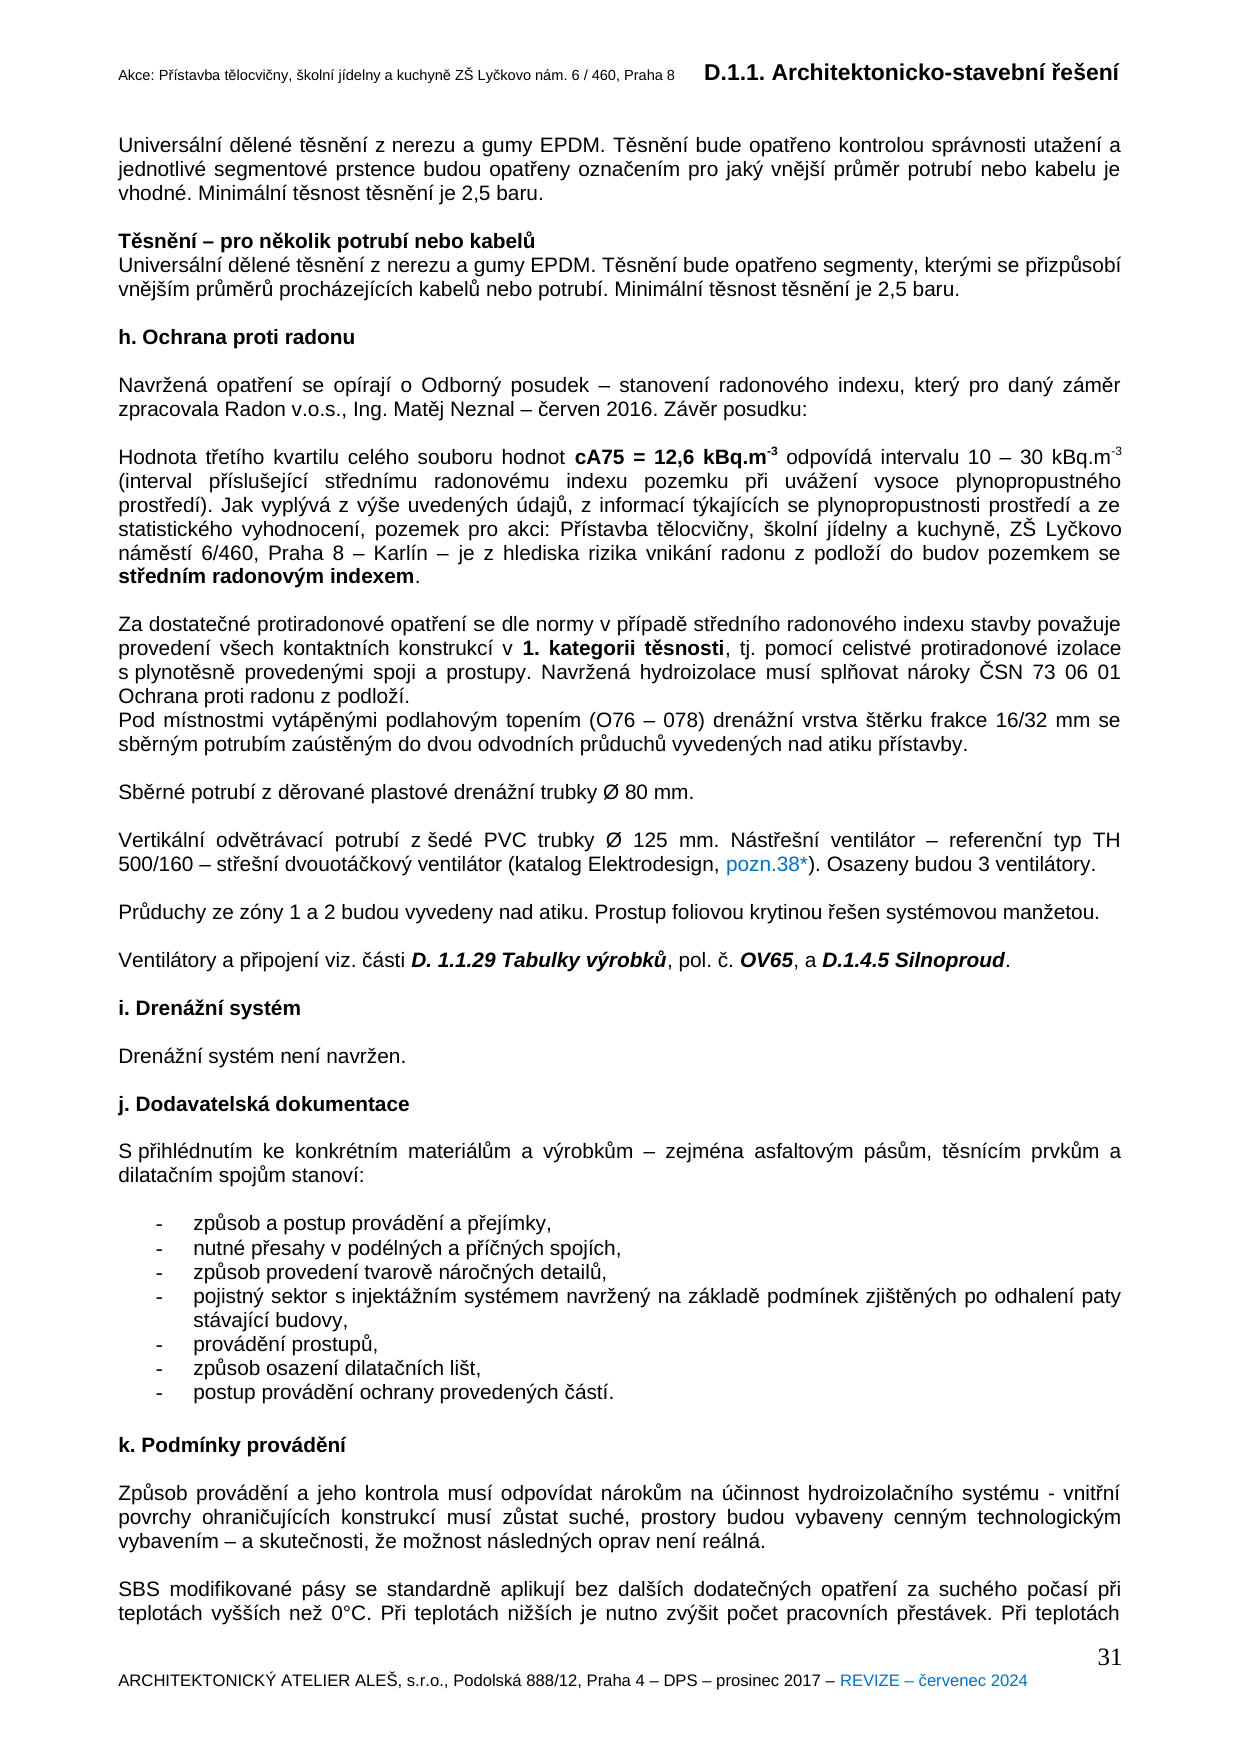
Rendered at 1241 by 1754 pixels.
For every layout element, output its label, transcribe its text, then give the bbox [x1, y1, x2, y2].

text Hodnota třetího kvartilu celého souboru hodnot cA75 = 12,6 kBq.m-3 odpovídá intervalu 10 – 30 kBq.m-3 (interval příslušející střednímu radonovému indexu pozemku při uvážení vysoce plynopropustného prostředí). Jak vyplývá z výše uvedených údajů, z informací týkajících se plynopropustnosti prostředí a ze statistického vyhodnocení, pozemek pro akci: Přístavba tělocvičny, školní jídelny a kuchyně, ZŠ Lyčkovo náměstí 6/460, Praha 8 – Karlín – je z hlediska rizika vnikání radonu z podloží do budov pozemkem se středním radonovým indexem. [118, 444, 1122, 588]
text Ventilátory a připojení viz. části D. 1.1.29 Tabulky výrobků, pol. č. OV65, a D.1.4.5 Silnoproud. [118, 948, 1122, 972]
text j. Dodavatelská dokumentace [118, 1091, 1122, 1115]
list pojistný sektor s injektážním systémem navržený na základě podmínek zjištěných po odhalení paty stávající budovy, [156, 1284, 1122, 1332]
list způsob a postup provádění a přejímky, [156, 1211, 1122, 1235]
text i. Drenážní systém [118, 996, 1122, 1019]
text Universální dělené těsnění z nerezu a gumy EPDM. Těsnění bude opatřeno segmenty, kterými se přizpůsobí vnějším průměrů procházejících kabelů nebo potrubí. Minimální těsnost těsnění je 2,5 baru. [118, 253, 1122, 301]
text Těsnění – pro několik potrubí nebo kabelů [118, 229, 1122, 253]
list provádění prostupů, [156, 1332, 1122, 1356]
list nutné přesahy v podélných a příčných spojích, [156, 1235, 1122, 1259]
text Vertikální odvětrávací potrubí z šedé PVC trubky Ø 125 mm. Nástřešní ventilátor – referenční typ TH 500/160 – střešní dvouotáčkový ventilátor (katalog Elektrodesign, pozn.38*). Osazeny budou 3 ventilátory. [118, 828, 1122, 876]
text Drenážní systém není navržen. [118, 1043, 1122, 1067]
text Navržená opatření se opírají o Odborný posudek – stanovení radonového indexu, který pro daný záměr zpracovala Radon v.o.s., Ing. Matěj Neznal – červen 2016. Závěr posudku: [118, 373, 1122, 421]
text h. Ochrana proti radonu [118, 325, 1122, 349]
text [118, 1577, 1122, 1625]
text k. Podmínky provádění [118, 1433, 1122, 1457]
text Pod místnostmi vytápěnými podlahovým topením (O76 – 078) drenážní vrstva štěrku frakce 16/32 mm se sběrným potrubím zaústěným do dvou odvodních průduchů vyvedených nad atiku přístavby. [118, 708, 1122, 756]
text Průduchy ze zóny 1 a 2 budou vyvedeny nad atiku. Prostup foliovou krytinou řešen systémovou manžetou. [118, 900, 1122, 924]
text S přihlédnutím ke konkrétním materiálům a výrobkům – zejména asfaltovým pásům, těsnícím prvkům a dilatačním spojům stanoví: [118, 1139, 1122, 1187]
list způsob provedení tvarově náročných detailů, [156, 1259, 1122, 1284]
list postup provádění ochrany provedených částí. [156, 1380, 1122, 1404]
text Za dostatečné protiradonové opatření se dle normy v případě středního radonového indexu stavby považuje provedení všech kontaktních konstrukcí v 1. kategorii těsnosti, tj. pomocí celistvé protiradonové izolace s plynotěsně provedenými spoji a prostupy. Navržená hydroizolace musí splňovat nároky ČSN 73 06 01 Ochrana proti radonu z podloží. [118, 612, 1122, 708]
list způsob osazení dilatačních lišt, [156, 1356, 1122, 1380]
text Universální dělené těsnění z nerezu a gumy EPDM. Těsnění bude opatřeno kontrolou správnosti utažení a jednotlivé segmentové prstence budou opatřeny označením pro jaký vnější průměr potrubí nebo kabelu je vhodné. Minimální těsnost těsnění je 2,5 baru. [118, 133, 1122, 205]
text Způsob provádění a jeho kontrola musí odpovídat nárokům na účinnost hydroizolačního systému - vnitřní povrchy ohraničujících konstrukcí musí zůstat suché, prostory budou vybaveny cenným technologickým vybavením – a skutečnosti, že možnost následných oprav není reálná. [118, 1481, 1122, 1553]
text Sběrné potrubí z děrované plastové drenážní trubky Ø 80 mm. [118, 780, 1122, 804]
